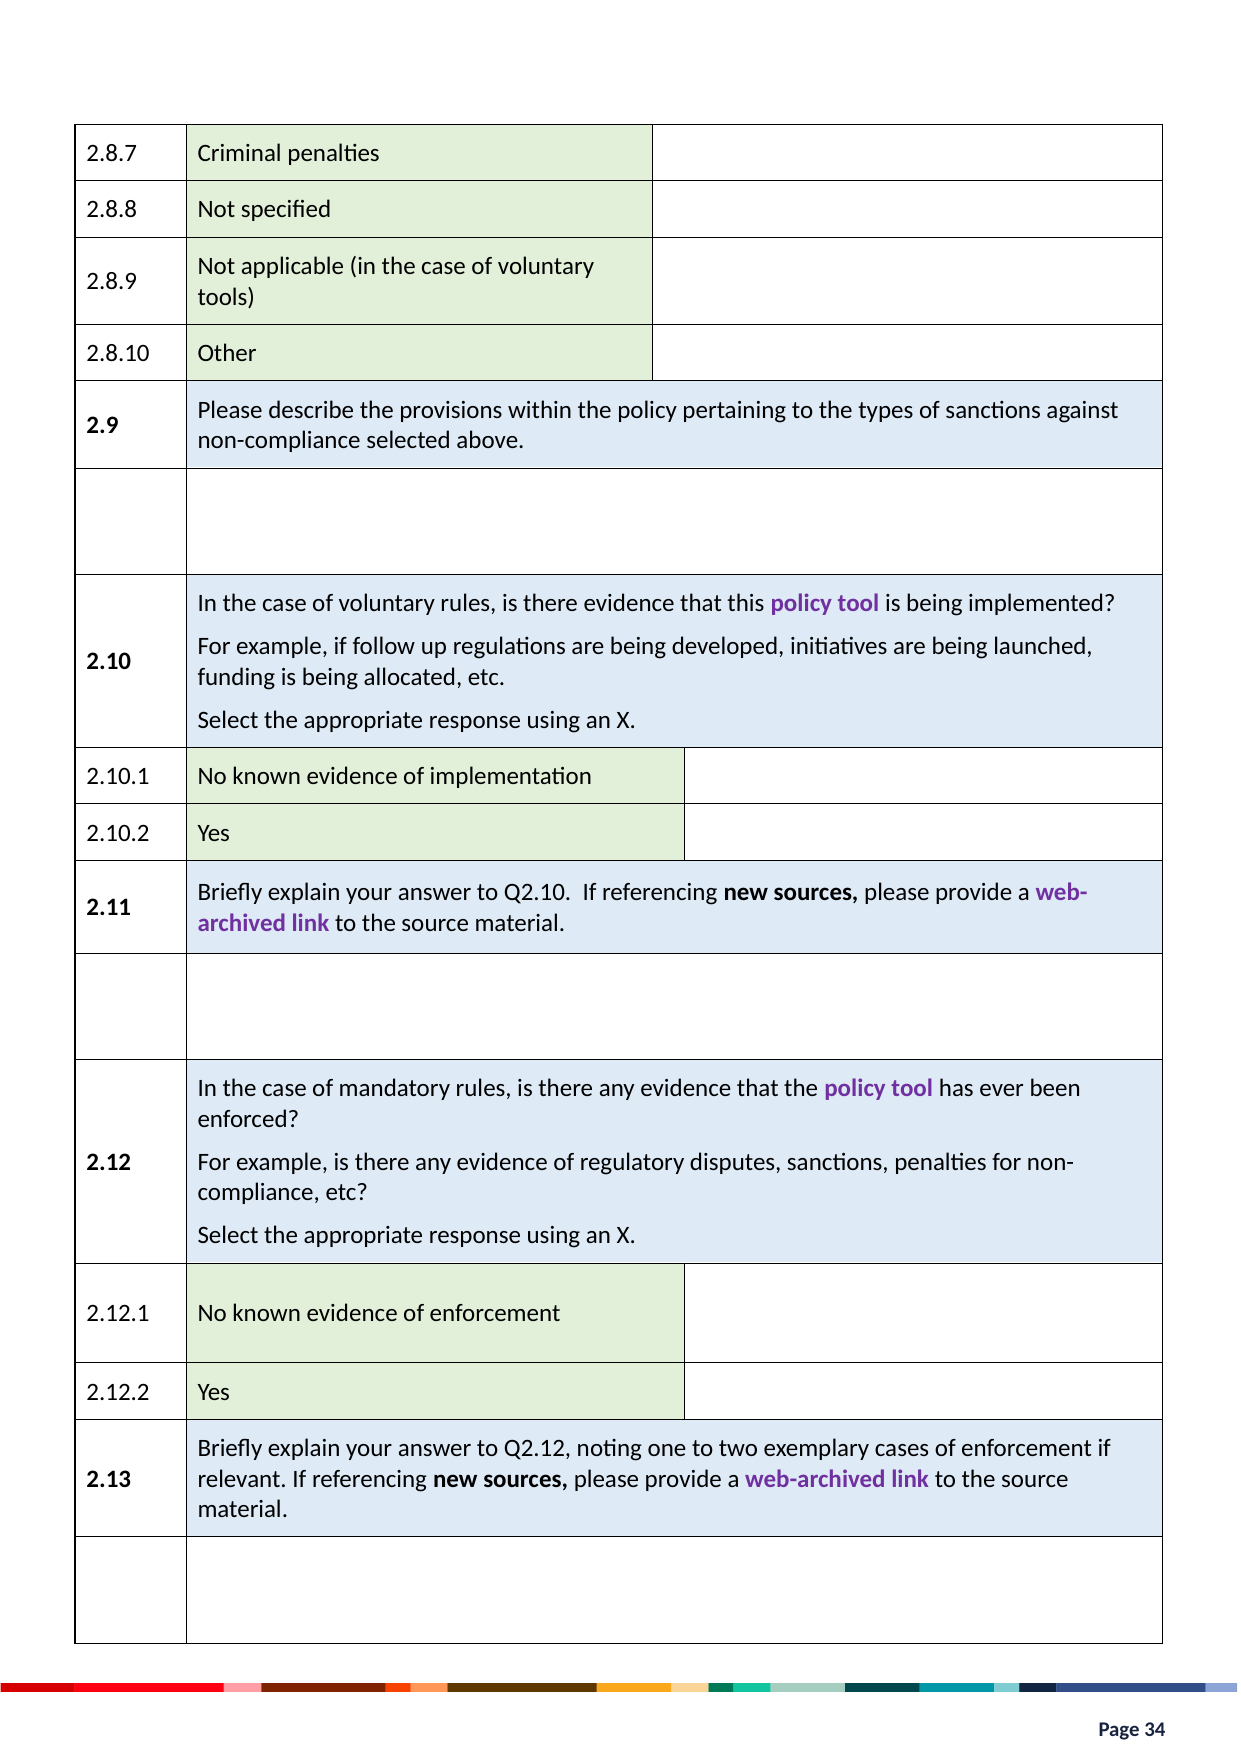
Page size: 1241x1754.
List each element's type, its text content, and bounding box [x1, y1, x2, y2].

table_cell [653, 125, 1162, 180]
table_cell [653, 181, 1162, 237]
table_cell 2.9 [76, 381, 186, 467]
table_cell [187, 469, 1162, 574]
table_cell [187, 954, 1162, 1059]
table_cell [685, 1363, 1162, 1419]
table_cell In the case of voluntary rules, is there evidence that this policy tool is being implemented? For example, if follow up regulations are being developed, initiatives are being launched, funding is being allocated, etc. Select the appropriate response using an X. [187, 575, 1162, 747]
table_cell Not specified [187, 181, 652, 237]
table_cell 2.12 [76, 1060, 186, 1262]
table_cell 2.10 [76, 575, 186, 747]
table_cell [76, 1537, 186, 1642]
table_cell Yes [187, 804, 684, 860]
table_cell Briefly explain your answer to Q2.12, noting one to two exemplary cases of enforcement if relevant. If referencing new sources, please provide a web-archived link to the source material. [187, 1420, 1162, 1536]
table_cell 2.12.1 [76, 1264, 186, 1362]
table_cell 2.8.8 [76, 181, 186, 237]
table_cell 2.8.9 [76, 238, 186, 324]
table_cell Yes [187, 1363, 684, 1419]
table_cell No known evidence of implementation [187, 748, 684, 803]
table_cell No known evidence of enforcement [187, 1264, 684, 1362]
table_cell 2.11 [76, 861, 186, 953]
table_cell In the case of mandatory rules, is there any evidence that the policy tool has ever been enforced? For example, is there any evidence of regulatory disputes, sanctions, penalties for non-compliance, etc? Select the appropriate response using an X. [187, 1060, 1162, 1262]
picture [0, 1683, 1236, 1692]
table_cell Briefly explain your answer to Q2.10. If referencing new sources, please provide a web-archived link to the source material. [187, 861, 1162, 953]
table_cell 2.13 [76, 1420, 186, 1536]
table_cell [76, 469, 186, 574]
table_cell [187, 1537, 1162, 1642]
table_cell Criminal penalties [187, 125, 652, 180]
table_cell [685, 804, 1162, 860]
table_cell 2.8.7 [76, 125, 186, 180]
table_cell Please describe the provisions within the policy pertaining to the types of sanctions against non-compliance selected above. [187, 381, 1162, 467]
table_cell Not applicable (in the case of voluntary tools) [187, 238, 652, 324]
table_cell [685, 748, 1162, 803]
table_cell [76, 954, 186, 1059]
table_cell 2.12.2 [76, 1363, 186, 1419]
table_cell 2.8.10 [76, 325, 186, 380]
table_cell [653, 238, 1162, 324]
table_cell 2.10.2 [76, 804, 186, 860]
table_cell [685, 1264, 1162, 1362]
table_cell 2.10.1 [76, 748, 186, 803]
table_cell Other [187, 325, 652, 380]
table_cell [653, 325, 1162, 380]
